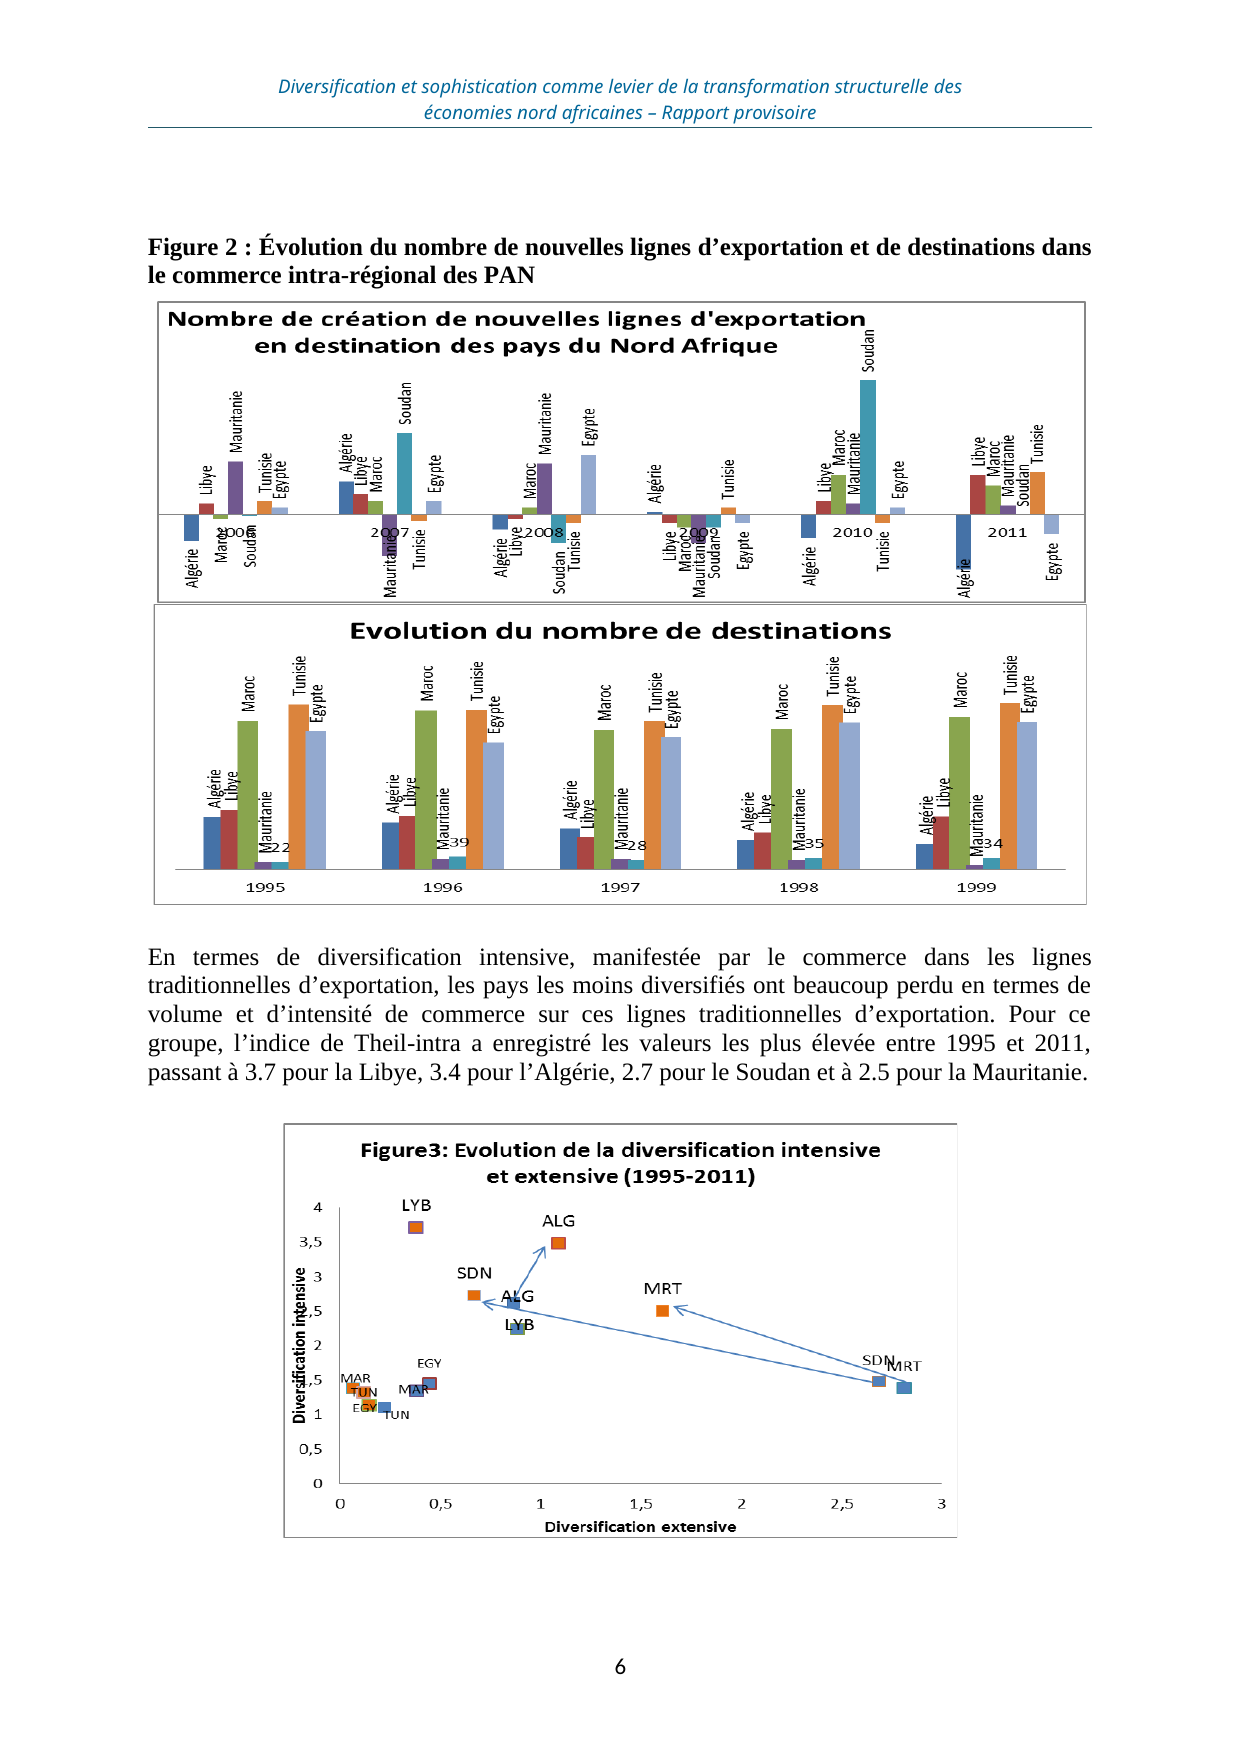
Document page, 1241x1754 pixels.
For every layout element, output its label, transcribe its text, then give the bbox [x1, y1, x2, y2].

picture [153, 301, 1087, 905]
picture [283, 1123, 958, 1538]
text En termes de diversification intensive, manifestée par le commerce dans les lignes traditionnelles d’exportation, les pays les moins diversifiés ont beaucoup perdu en termes de volume et d’intensité de commerce sur ces lignes traditionnelles d’exportation. Pour ce groupe, l’indice de Theil-intra a enregistré les valeurs les plus élevée entre 1995 et 2011, passant à 3.7 pour la Libye, 3.4 pour l’Algérie, 2.7 pour le Soudan et à 2.5 pour la Mauritanie. [148, 942, 1092, 1086]
text Figure 2 : Évolution du nombre de nouvelles lignes d’exportation et de destinations dans le commerce intra-régional des PAN [148, 232, 1092, 289]
